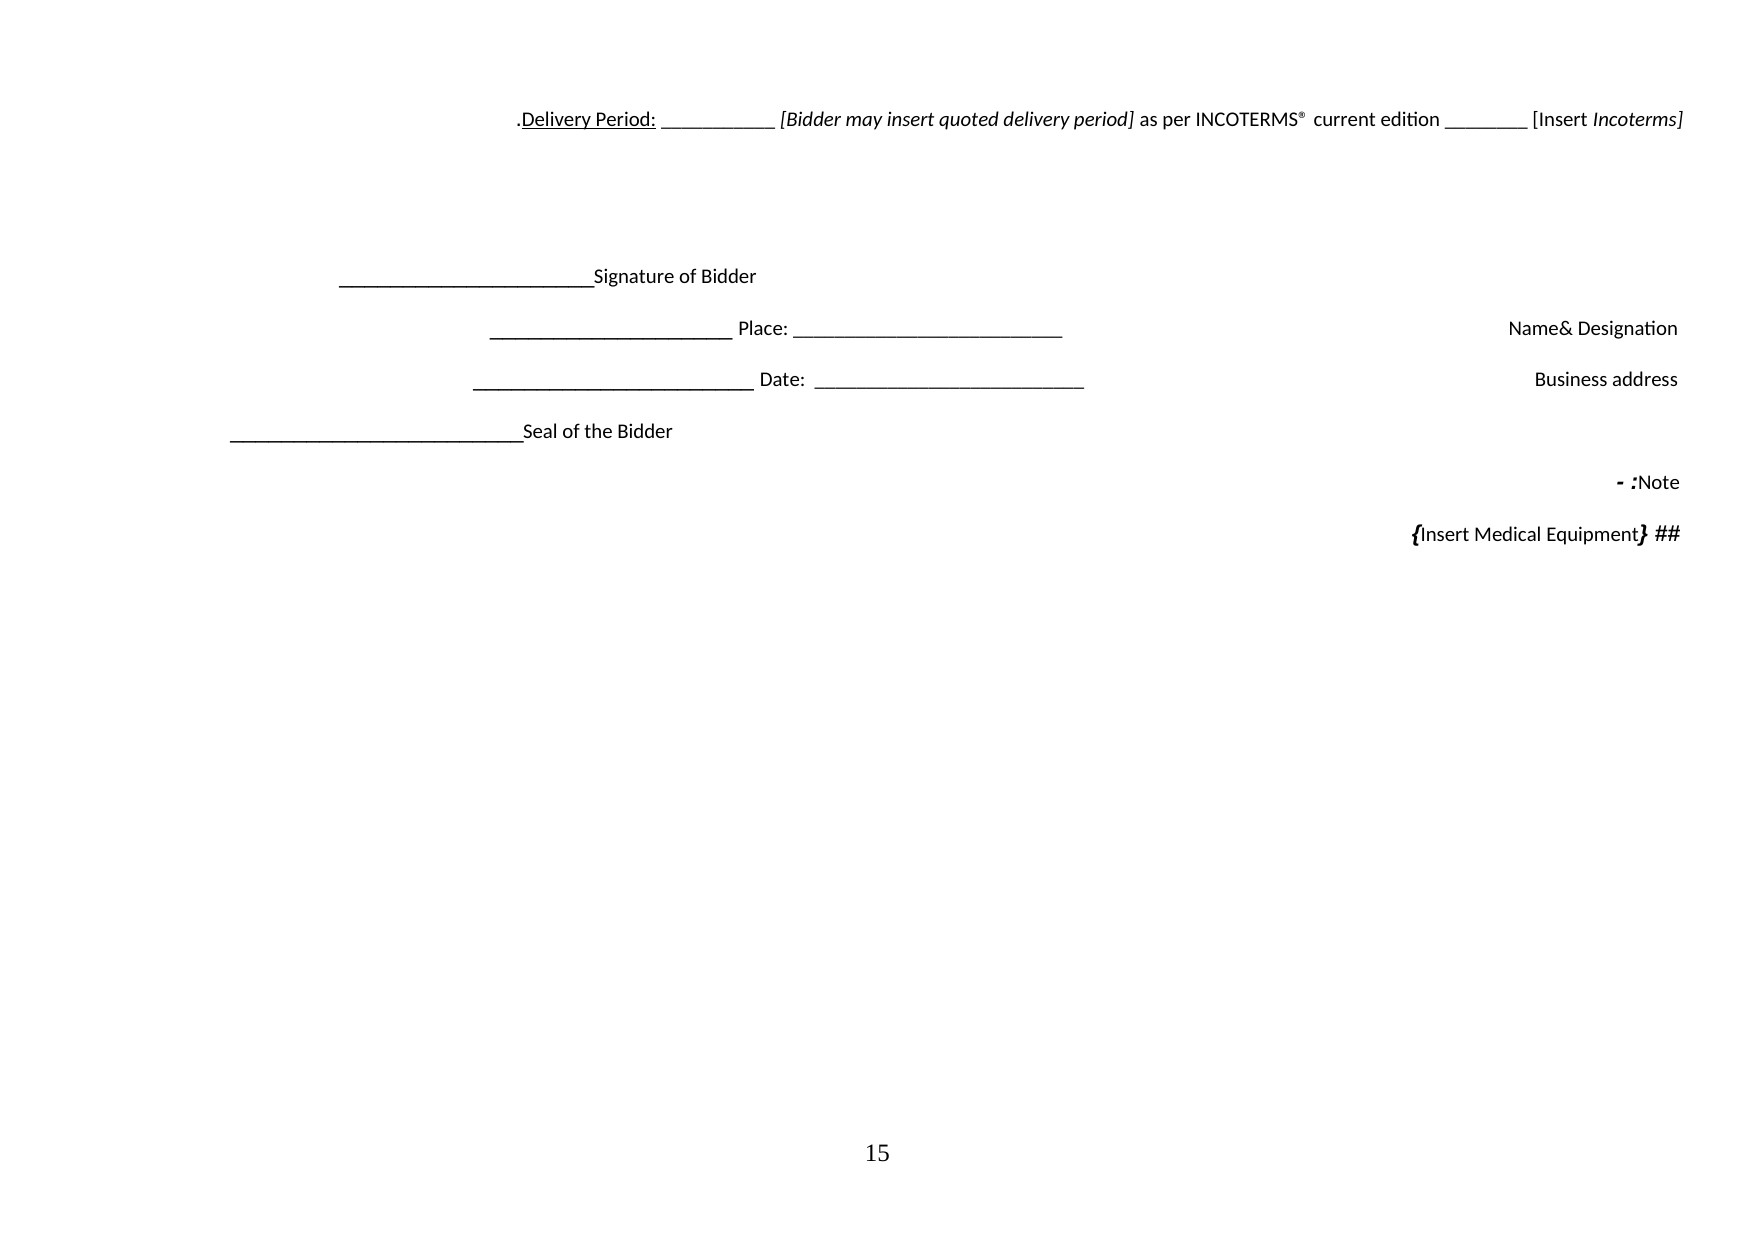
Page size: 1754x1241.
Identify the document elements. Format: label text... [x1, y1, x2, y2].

text Note: - [0, 468, 1680, 495]
text Place: __________________________ Name& Designation ___________________ [0, 314, 1680, 340]
text Delivery Period: ___________ [Bidder may insert quoted delivery period] as per INCOTERMS® current edition ________ [Insert Incoterms]. [71, 105, 1683, 132]
text ## {Insert Medical Equipment} [0, 519, 1680, 546]
text Seal of the Bidder_______________________ [0, 417, 1680, 443]
text Signature of Bidder____________________ [0, 262, 1665, 289]
text Date: __________________________ Business address ______________________ [0, 365, 1680, 392]
